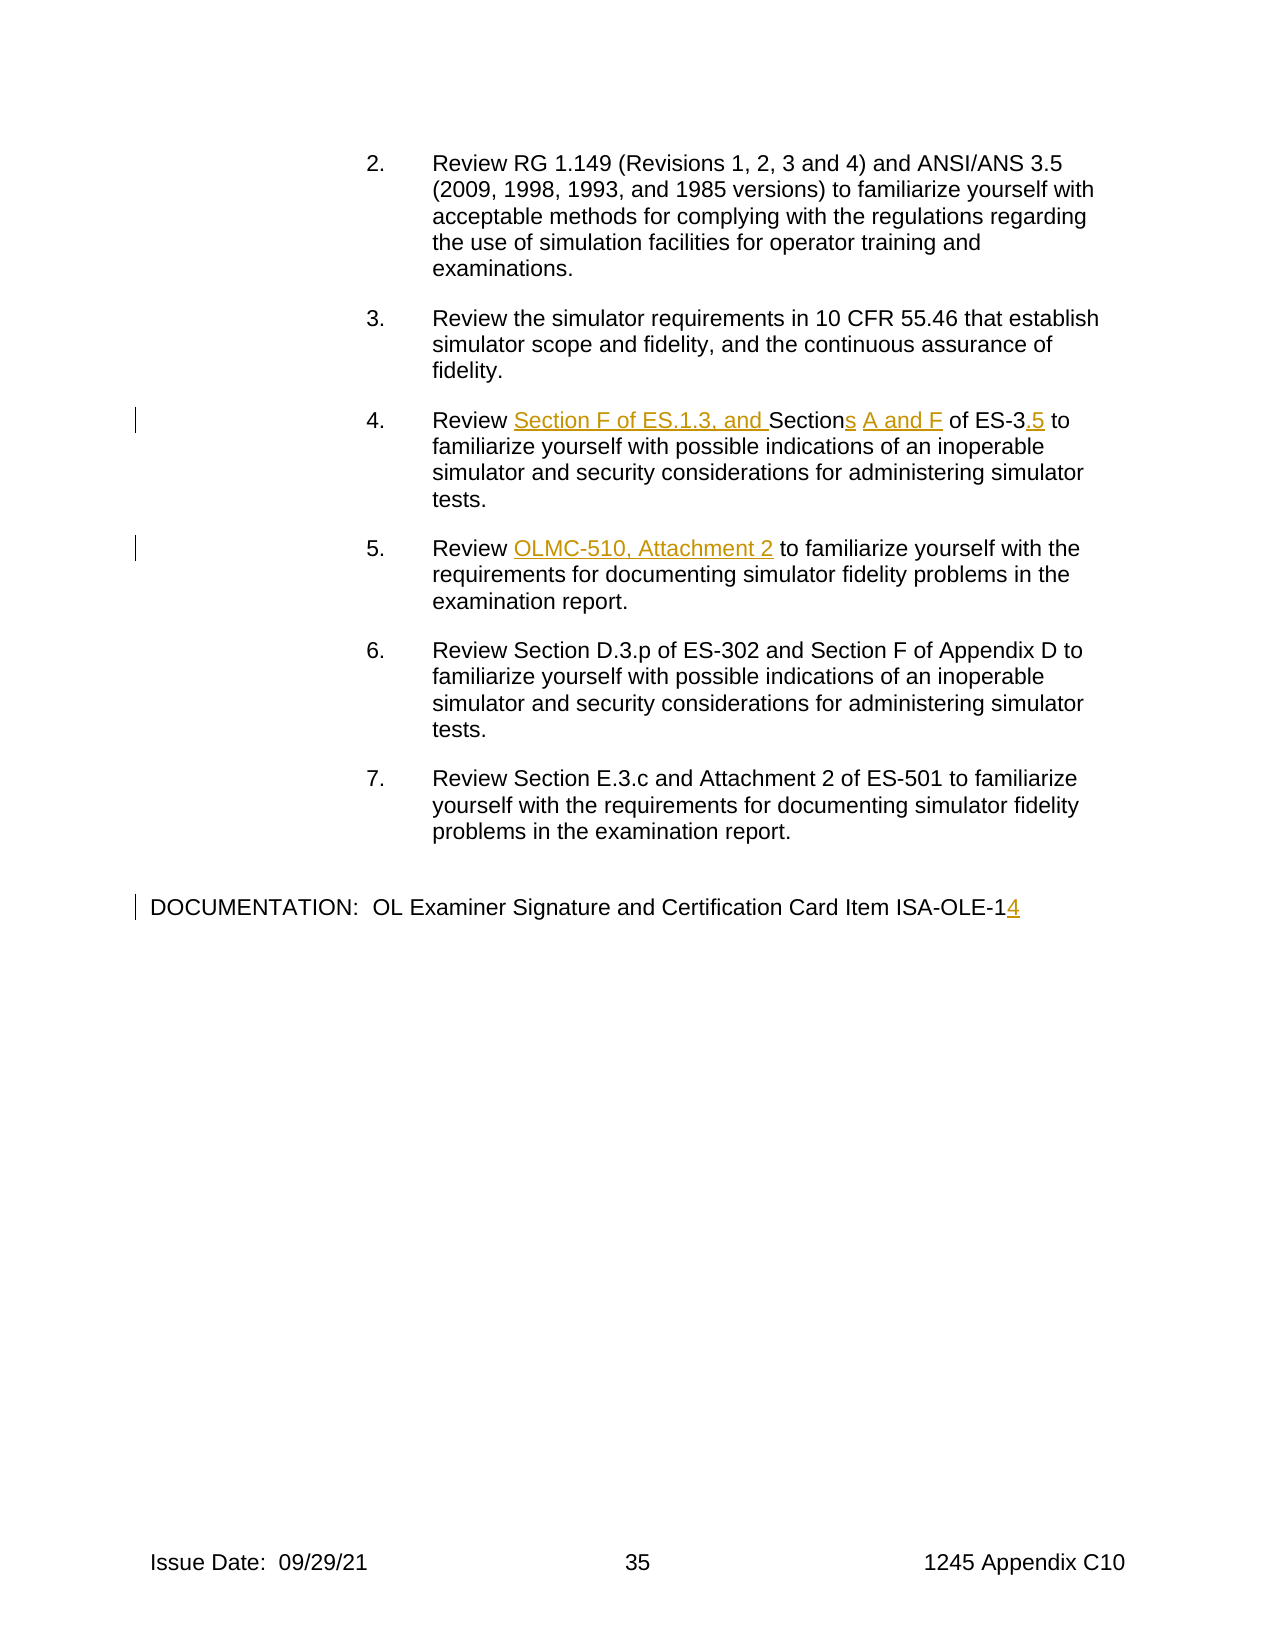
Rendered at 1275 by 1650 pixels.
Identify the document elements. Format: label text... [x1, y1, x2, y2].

list Review Section E.3.c and Attachment 2 of ES-501 to familiarize yourself with the requirements for documenting simulator fidelity problems in the examination report. [366, 765, 1125, 844]
list Review Section of ES-3 to familiarize yourself with possible indications of an inoperable simulator and security considerations for administering simulator tests. [366, 407, 1125, 512]
list Review to familiarize yourself with the requirements for documenting simulator fidelity problems in the examination report. [366, 535, 1125, 614]
list Review the simulator requirements in 10 CFR 55.46 that establish simulator scope and fidelity, and the continuous assurance of fidelity. [366, 305, 1125, 384]
list Review RG 1.149 (Revisions 1, 2, 3 and 4) and ANSI/ANS 3.5 (2009, 1998, 1993, and 1985 versions) to familiarize yourself with acceptable methods for complying with the regulations regarding the use of simulation facilities for operator training and examinations. [366, 150, 1125, 282]
text DOCUMENTATION: OL Examiner Signature and Certification Card Item ISA-OLE-1 [150, 894, 1125, 920]
list Review Section D.3.p of ES-302 and Section F of Appendix D to familiarize yourself with possible indications of an inoperable simulator and security considerations for administering simulator tests. [366, 637, 1125, 742]
